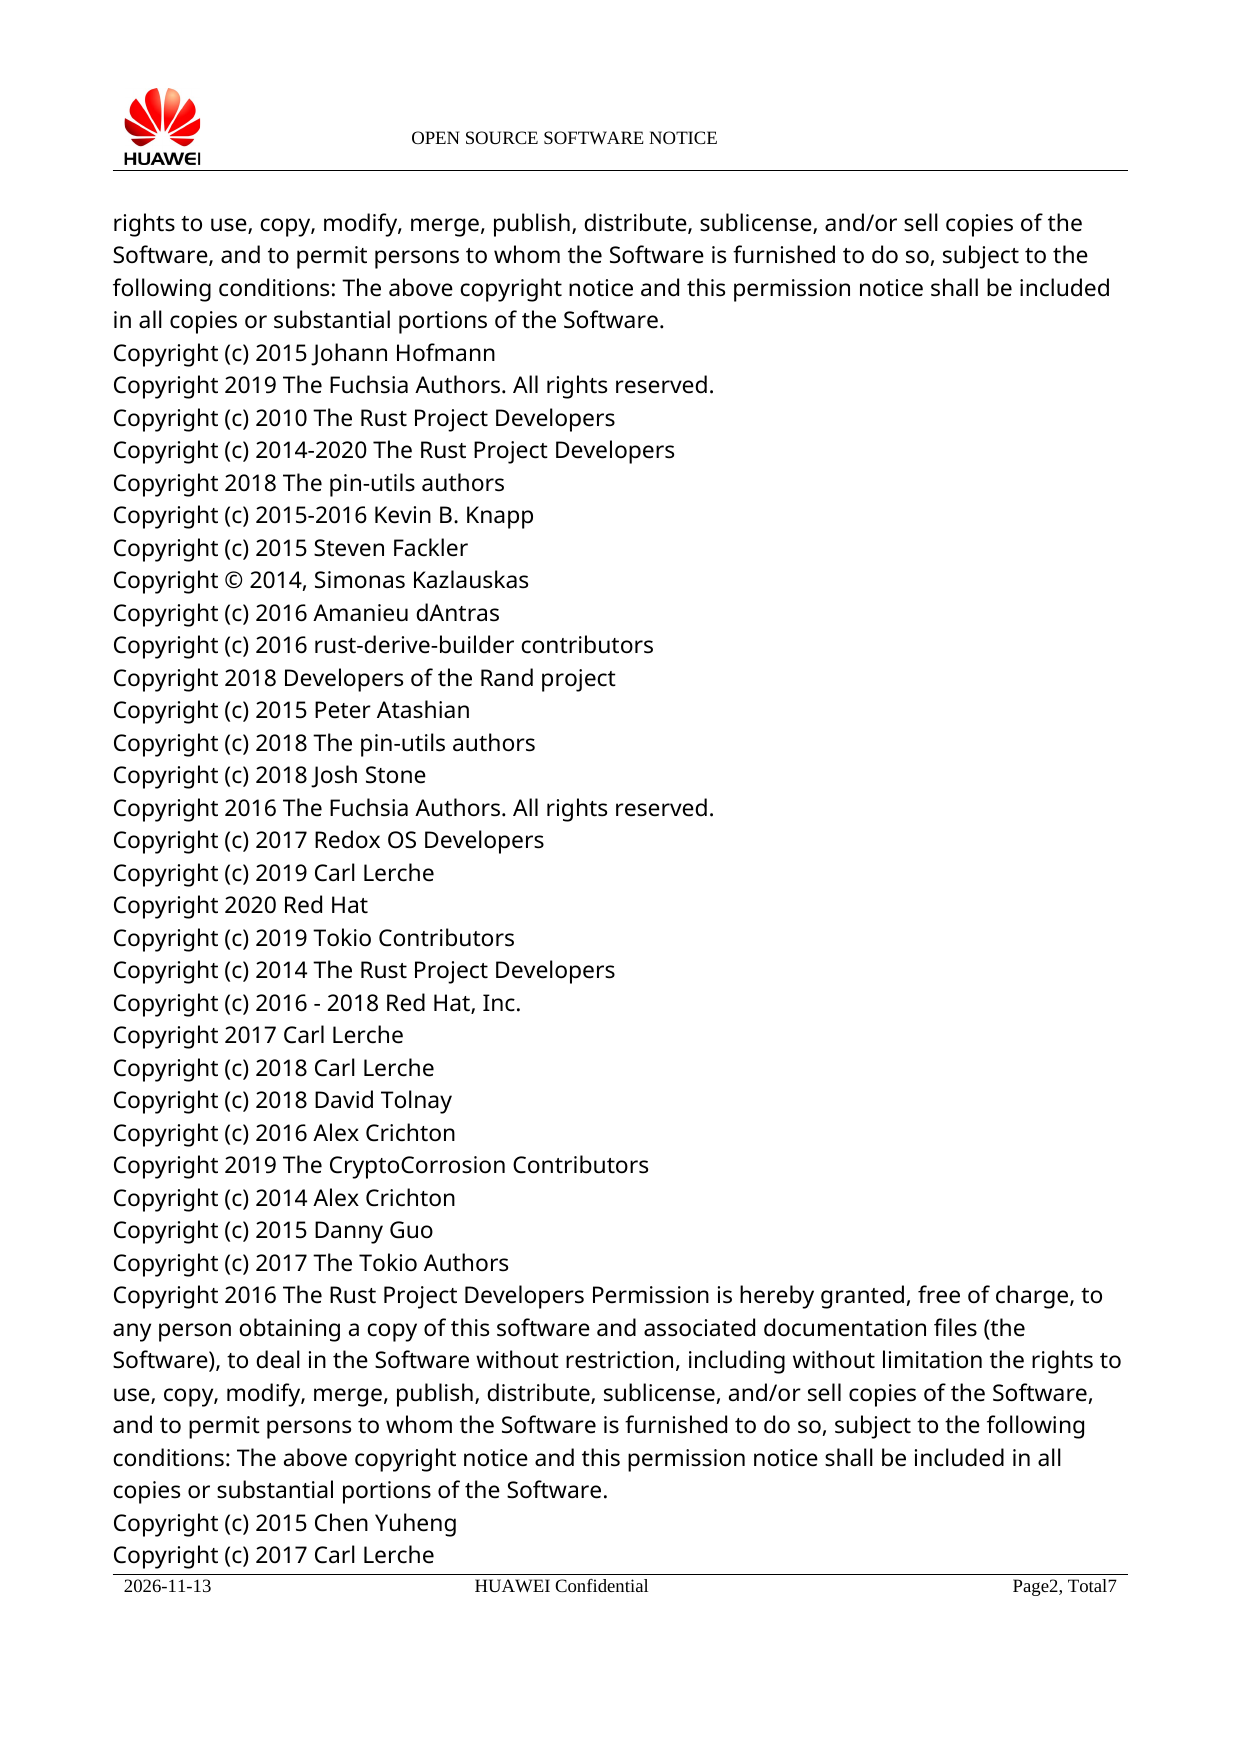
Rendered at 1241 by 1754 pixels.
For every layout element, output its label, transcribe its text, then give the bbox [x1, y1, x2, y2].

picture [124, 88, 201, 165]
